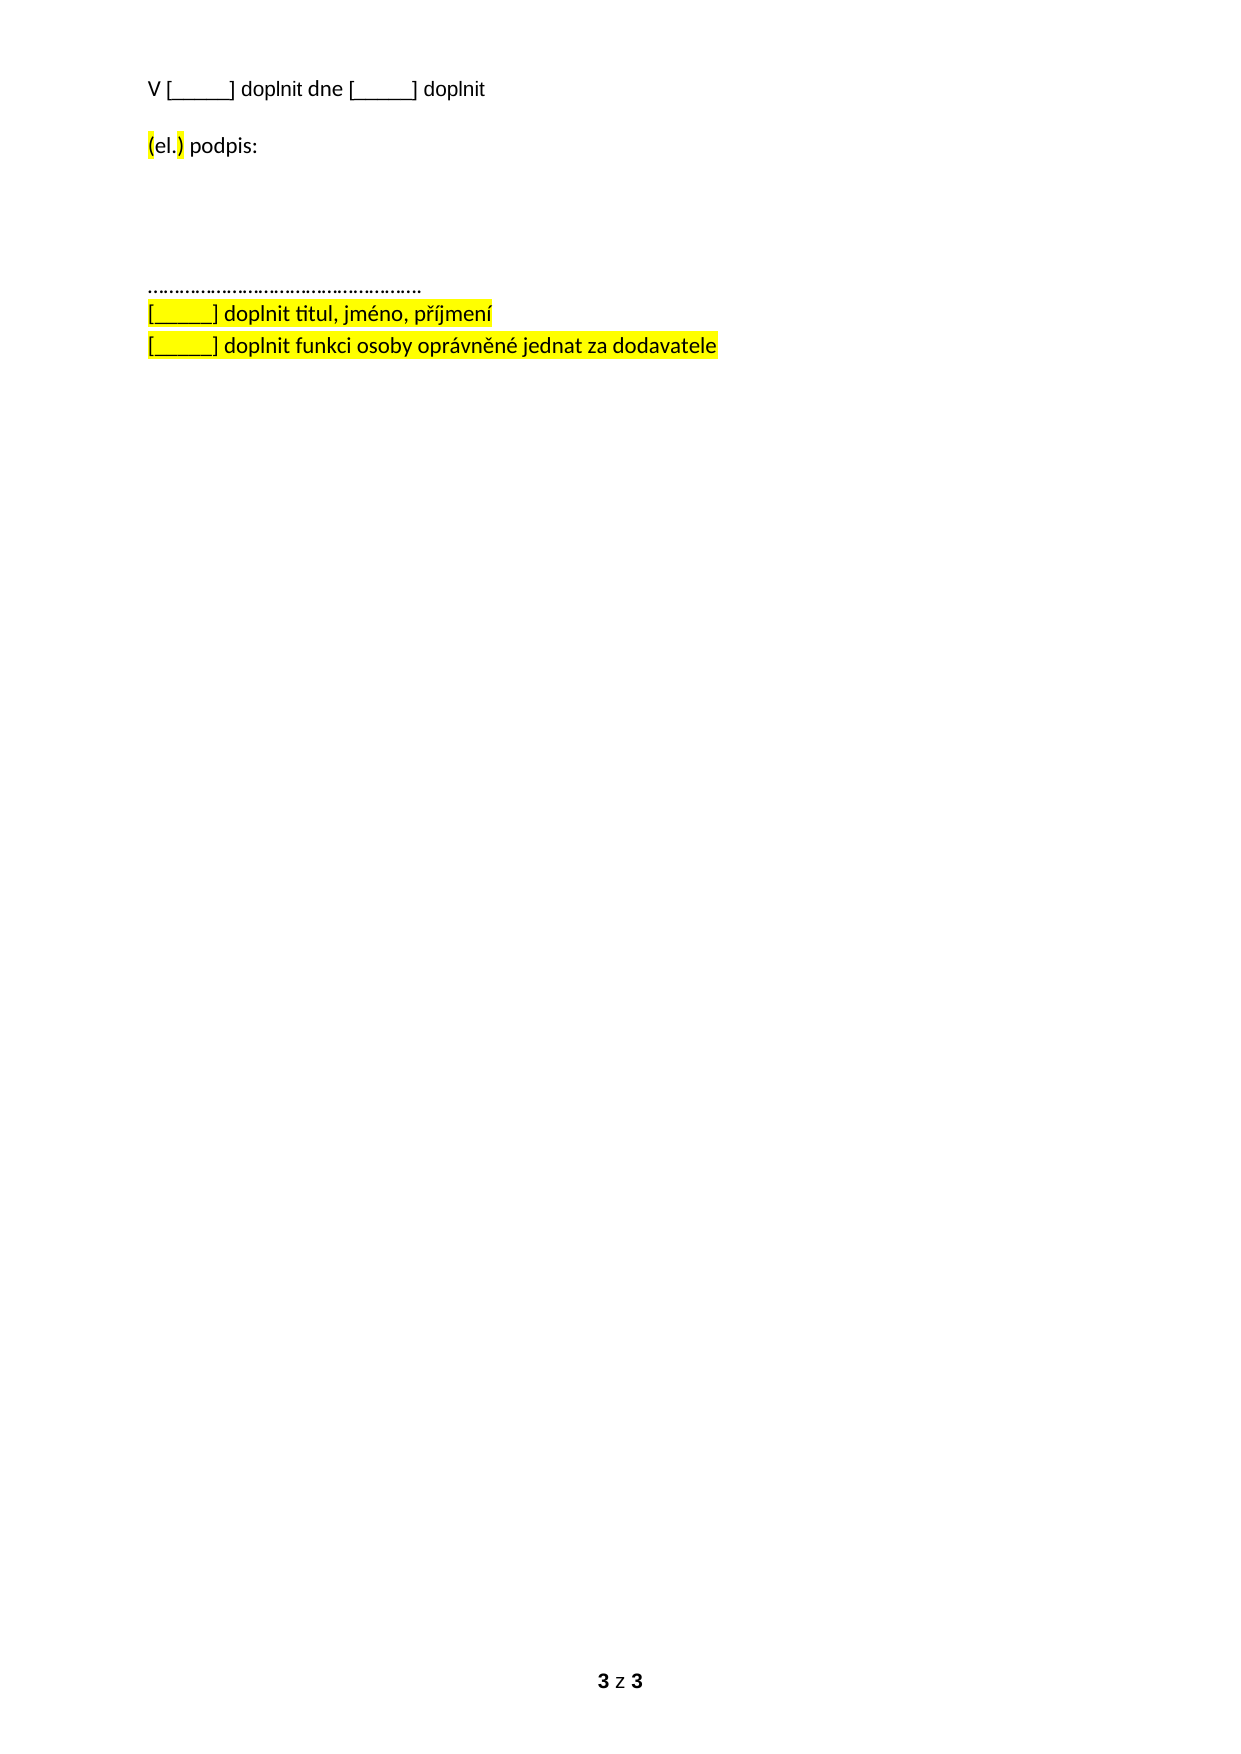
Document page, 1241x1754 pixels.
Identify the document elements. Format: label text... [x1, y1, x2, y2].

text ……………………………………………. [148, 271, 1093, 299]
text (el.) podpis: [184, 131, 1093, 159]
text V dne [148, 74, 1093, 102]
